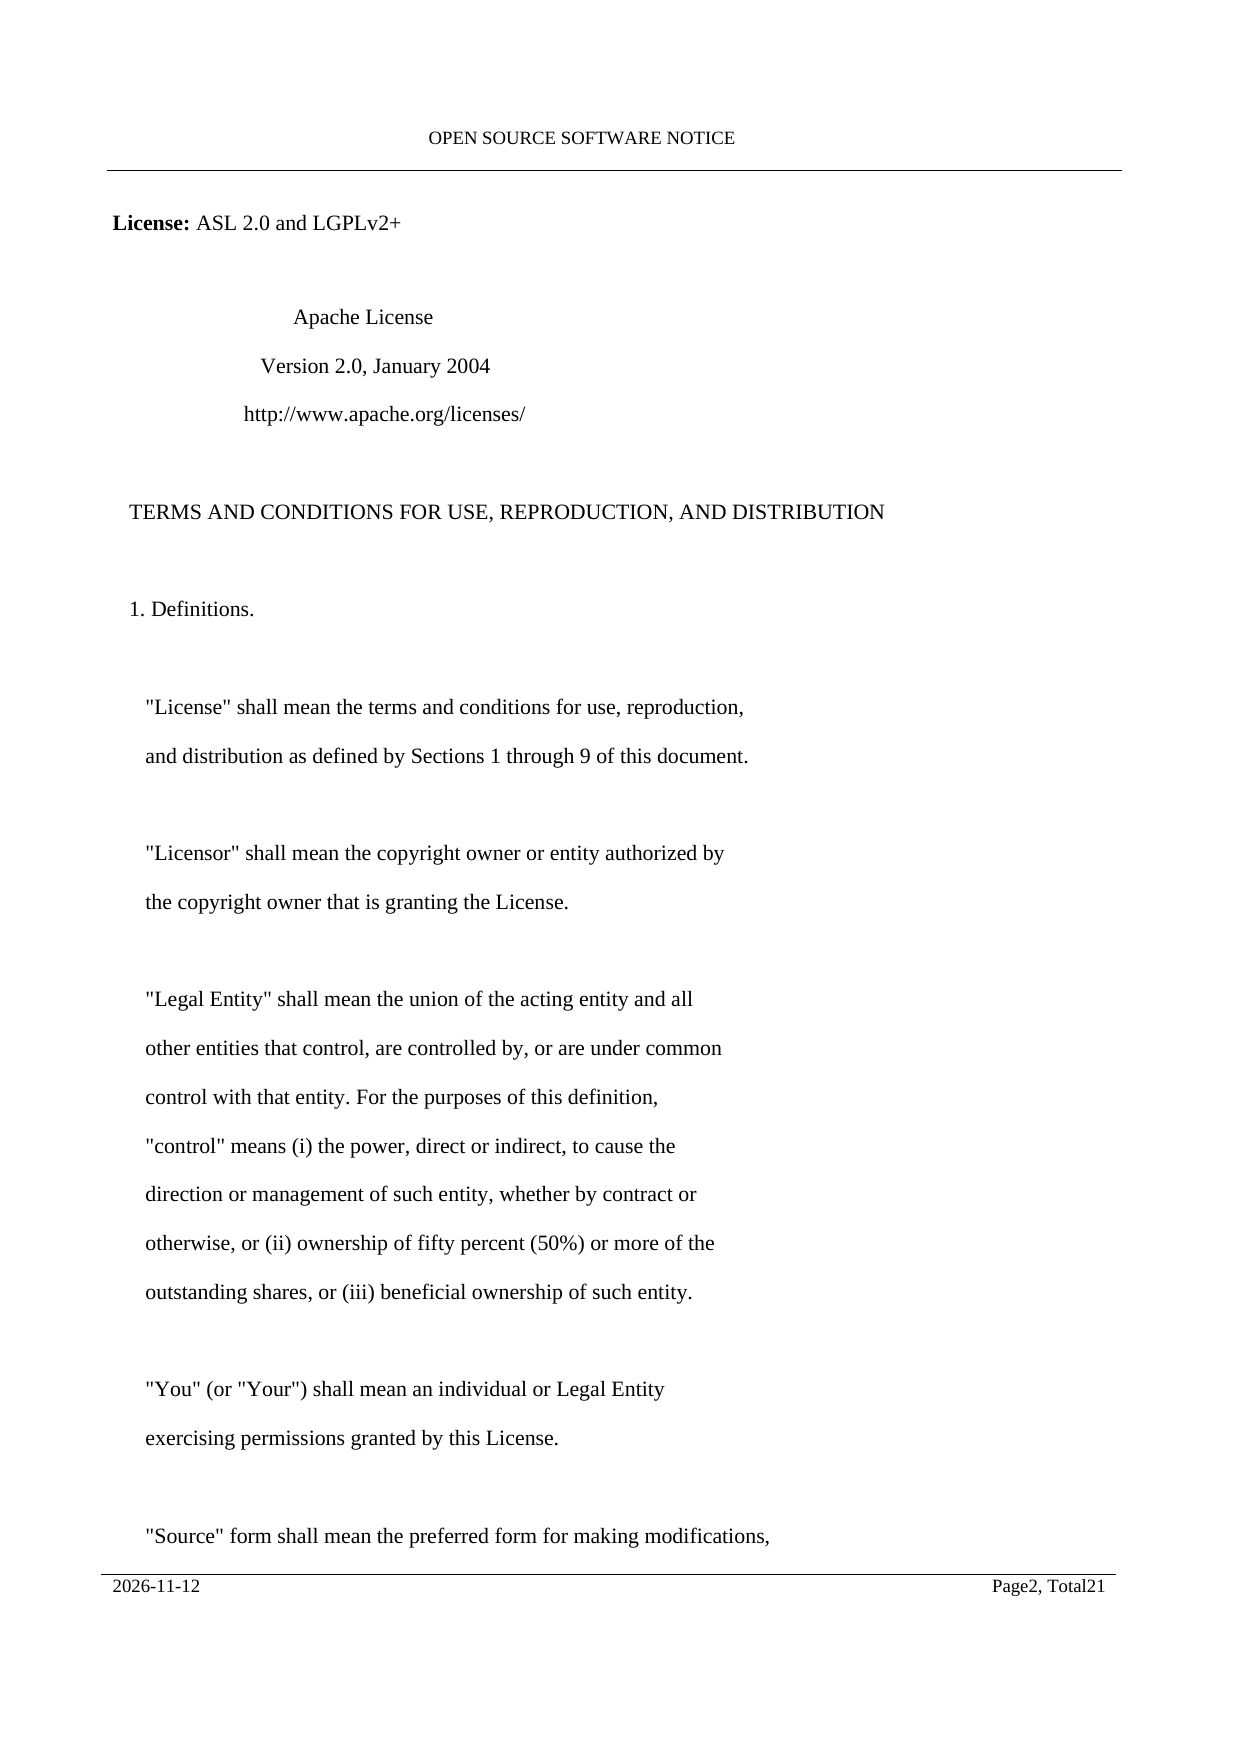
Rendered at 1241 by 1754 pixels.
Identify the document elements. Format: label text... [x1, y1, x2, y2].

text License: ASL 2.0 and LGPLv2+ [112, 206, 1128, 239]
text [112, 251, 1128, 1551]
